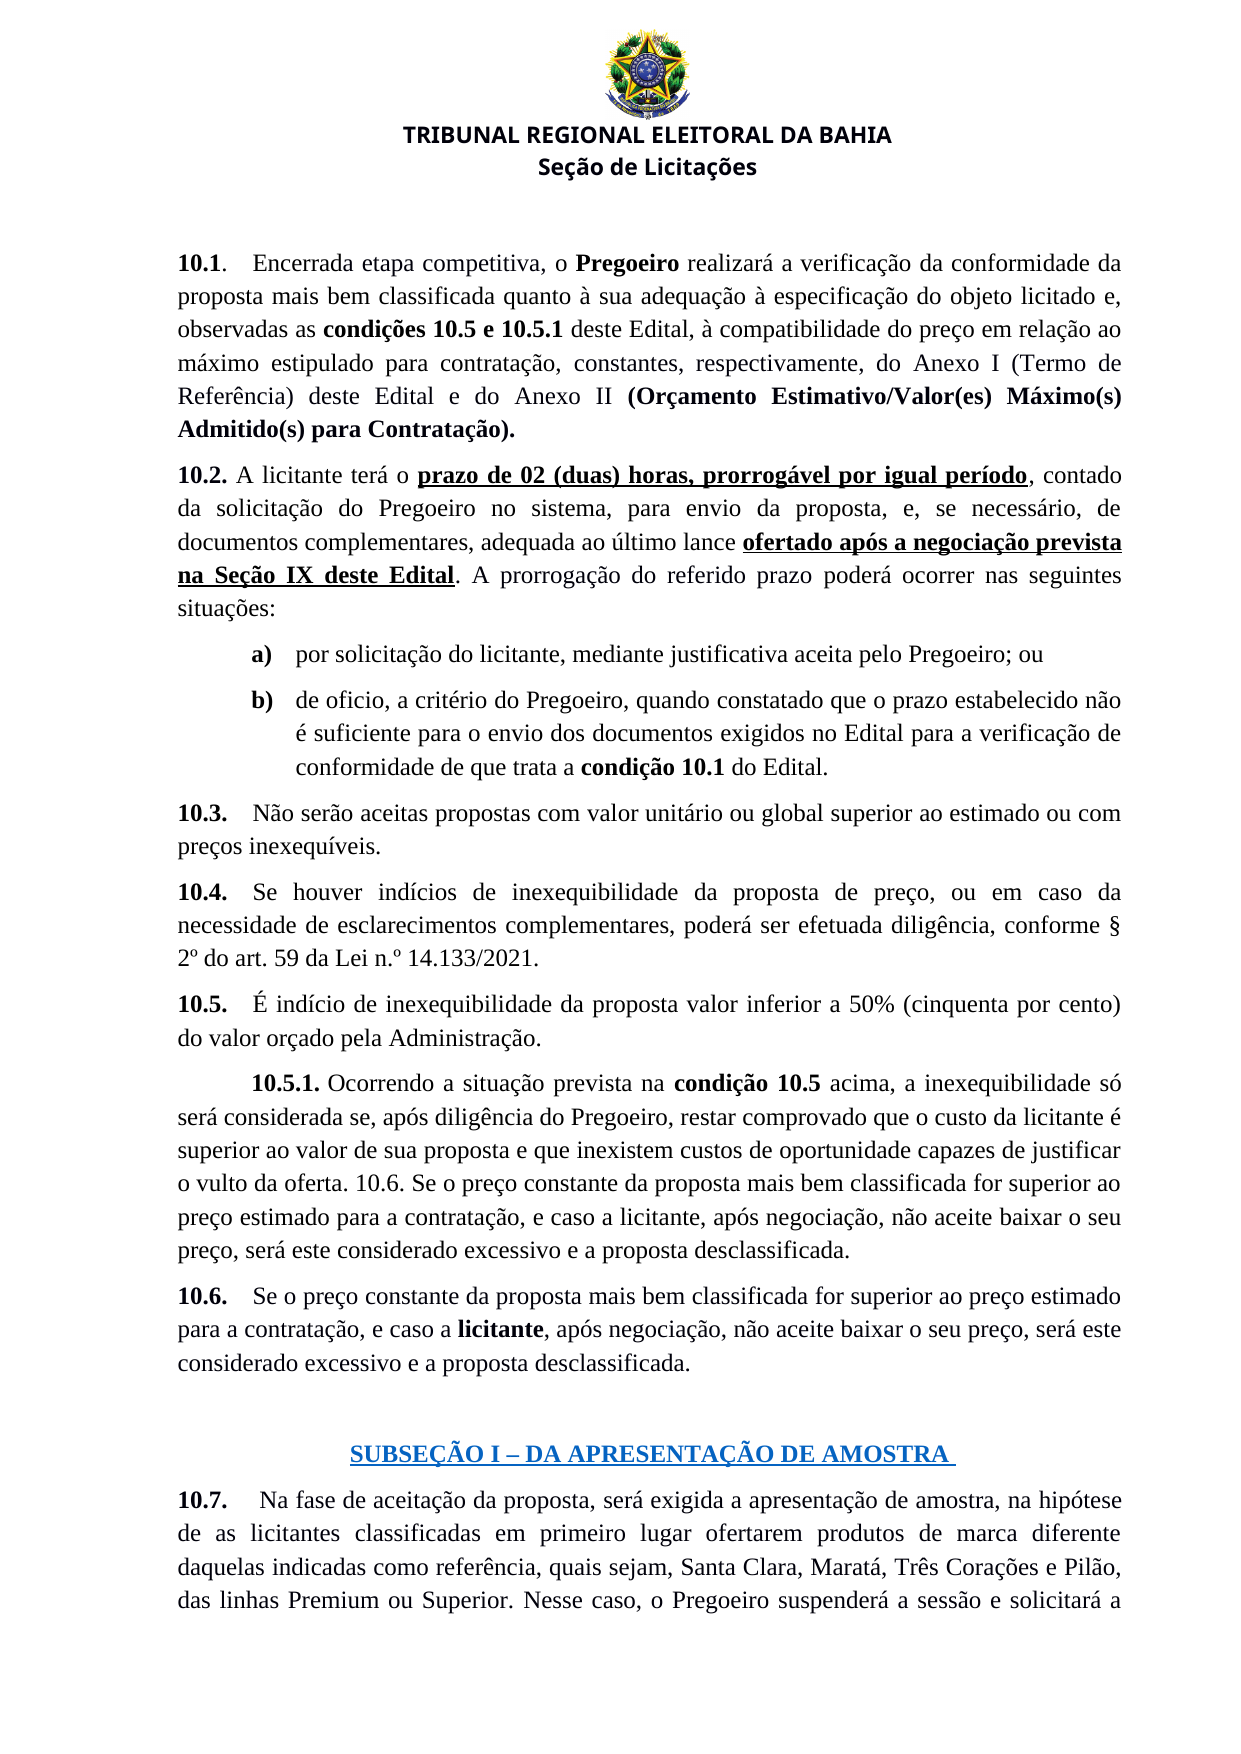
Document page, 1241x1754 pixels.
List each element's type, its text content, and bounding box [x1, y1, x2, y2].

text 10.5. É indício de inexequibilidade da proposta valor inferior a 50% (cinquenta por cento) do valor orçado pela Administração. [177, 986, 1122, 1053]
text 10.4. Se houver indícios de inexequibilidade da proposta de preço, ou em caso da necessidade de esclarecimentos complementares, poderá ser efetuada diligência, conforme § 2º do art. 59 da Lei n.º 14.133/2021. [177, 873, 1122, 973]
text b) de oficio, a critério do Pregoeiro, quando constatado que o prazo estabelecido não é suficiente para o envio dos documentos exigidos no Edital para a verificação de conformidade de que trata a condição 10.1 do Edital. [251, 682, 1122, 782]
text 10.6. Se o preço constante da proposta mais bem classificada for superior ao preço estimado para a contratação, e caso a licitante, após negociação, não aceite baixar o seu preço, será este considerado excessivo e a proposta desclassificada. [177, 1278, 1122, 1378]
text a) por solicitação do licitante, mediante justificativa aceita pelo Pregoeiro; ou [251, 636, 1122, 669]
text SUBSEÇÃO I – DA APRESENTAÇÃO DE AMOSTRA [177, 1436, 1122, 1469]
text 10.1. Encerrada etapa competitiva, o Pregoeiro realizará a verificação da conformidade da proposta mais bem classificada quanto à sua adequação à especificação do objeto licitado e, observadas as condições 10.5 e 10.5.1 deste Edital, à compatibilidade do preço em relação ao máximo estipulado para contratação, constantes, respectivamente, do Anexo I (Termo de Referência) deste Edital e do Anexo II (Orçamento Estimativo/Valor(es) Máximo(s) Admitido(s) para Contratação). [177, 244, 1122, 444]
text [177, 1482, 1122, 1615]
text 10.3. Não serão aceitas propostas com valor unitário ou global superior ao estimado ou com preços inexequíveis. [177, 794, 1122, 861]
text 10.5.1. Ocorrendo a situação prevista na condição 10.5 acima, a inexequibilidade só será considerada se, após diligência do Pregoeiro, restar comprovado que o custo da licitante é superior ao valor de sua proposta e que inexistem custos de oportunidade capazes de justificar o vulto da oferta. 10.6. Se o preço constante da proposta mais bem classificada for superior ao preço estimado para a contratação, e caso a licitante, após negociação, não aceite baixar o seu preço, será este considerado excessivo e a proposta desclassificada. [177, 1065, 1122, 1265]
text 10.2. A licitante terá o prazo de 02 (duas) horas, prorrogável por igual período, contado da solicitação do Pregoeiro no sistema, para envio da proposta, e, se necessário, de documentos complementares, adequada ao último lance ofertado após a negociação prevista na Seção IX deste Edital. A prorrogação do referido prazo poderá ocorrer nas seguintes situações: [177, 457, 1122, 623]
